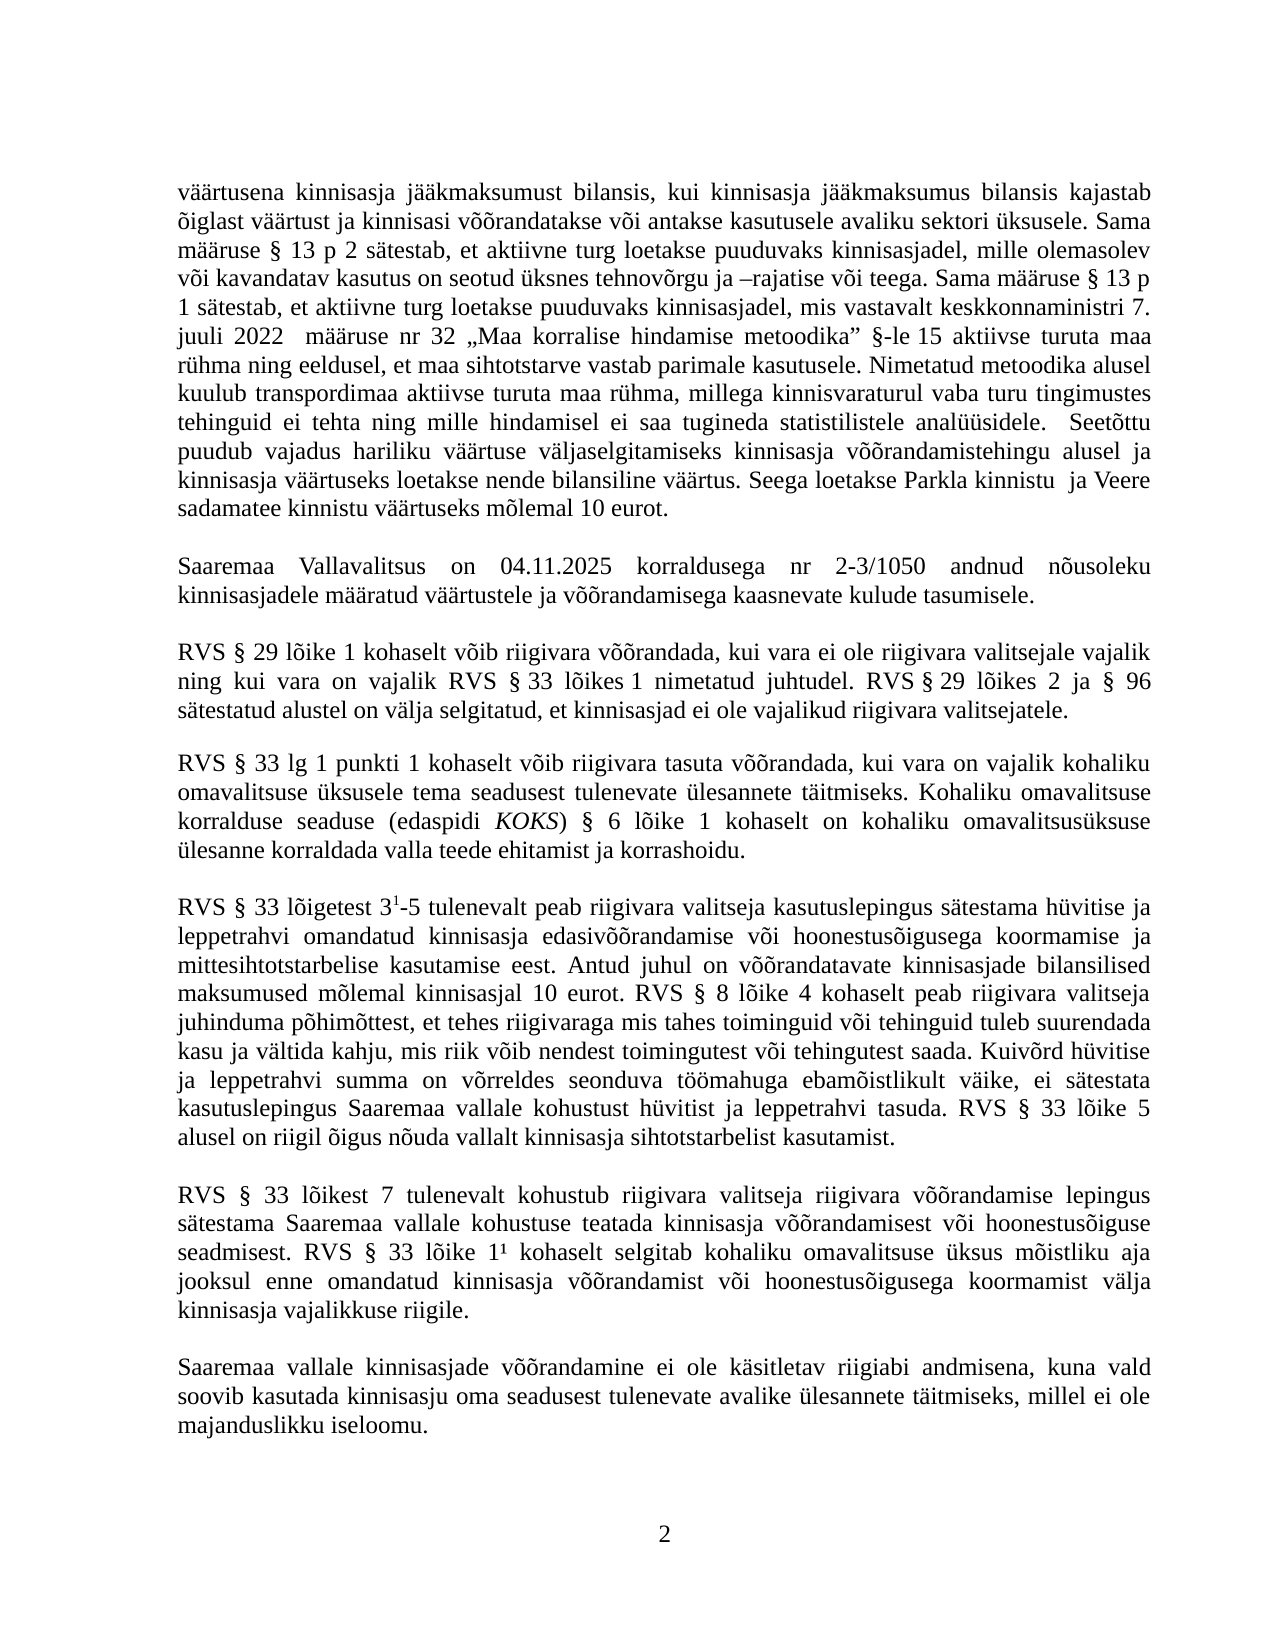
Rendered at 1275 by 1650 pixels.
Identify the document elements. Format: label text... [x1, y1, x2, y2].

text RVS § 33 lõigetest 31-5 tulenevalt peab riigivara valitseja kasutuslepingus sätestama hüvitise ja leppetrahvi omandatud kinnisasja edasivõõrandamise või hoonestusõigusega koormamise ja mittesihtotstarbelise kasutamise eest. Antud juhul on võõrandatavate kinnisasjade bilansilised maksumused mõlemal kinnisasjal 10 eurot. RVS § 8 lõike 4 kohaselt peab riigivara valitseja juhinduma põhimõttest, et tehes riigivaraga mis tahes toiminguid või tehinguid tuleb suurendada kasu ja vältida kahju, mis riik võib nendest toimingutest või tehingutest saada. Kuivõrd hüvitise ja leppetrahvi summa on võrreldes seonduva töömahuga ebamõistlikult väike, ei sätestata kasutuslepingus Saaremaa vallale kohustust hüvitist ja leppetrahvi tasuda. RVS § 33 lõike 5 alusel on riigil õigus nõuda vallalt kinnisasja sihtotstarbelist kasutamist. [177, 892, 1152, 1151]
text RVS § 29 lõike 1 kohaselt võib riigivara võõrandada, kui vara ei ole riigivara valitsejale vajalik ning kui vara on vajalik RVS § 33 lõikes 1 nimetatud juhtudel. RVS § 29 lõikes 2 ja § 96 sätestatud alustel on välja selgitatud, et kinnisasjad ei ole vajalikud riigivara valitsejatele. [177, 637, 1152, 723]
text Saaremaa vallale kinnisasjade võõrandamine ei ole käsitletav riigiabi andmisena, kuna vald soovib kasutada kinnisasju oma seadusest tulenevate avalike ülesannete täitmiseks, millel ei ole majanduslikku iseloomu. [177, 1352, 1152, 1438]
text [177, 177, 1152, 522]
text Saaremaa Vallavalitsus on 04.11.2025 korraldusega nr 2-3/1050 andnud nõusoleku kinnisasjadele määratud väärtustele ja võõrandamisega kaasnevate kulude tasumisele. [177, 551, 1152, 608]
text RVS § 33 lg 1 punkti 1 kohaselt võib riigivara tasuta võõrandada, kui vara on vajalik kohaliku omavalitsuse üksusele tema seadusest tulenevate ülesannete täitmiseks. Kohaliku omavalitsuse korralduse seaduse (edaspidi KOKS) § 6 lõike 1 kohaselt on kohaliku omavalitsusüksuse ülesanne korraldada valla teede ehitamist ja korrashoidu. [177, 748, 1152, 863]
text RVS § 33 lõikest 7 tulenevalt kohustub riigivara valitseja riigivara võõrandamise lepingus sätestama Saaremaa vallale kohustuse teatada kinnisasja võõrandamisest või hoonestusõiguse seadmisest. RVS § 33 lõike 1¹ kohaselt selgitab kohaliku omavalitsuse üksus mõistliku aja jooksul enne omandatud kinnisasja võõrandamist või hoonestusõigusega koormamist välja kinnisasja vajalikkuse riigile. [177, 1180, 1152, 1323]
